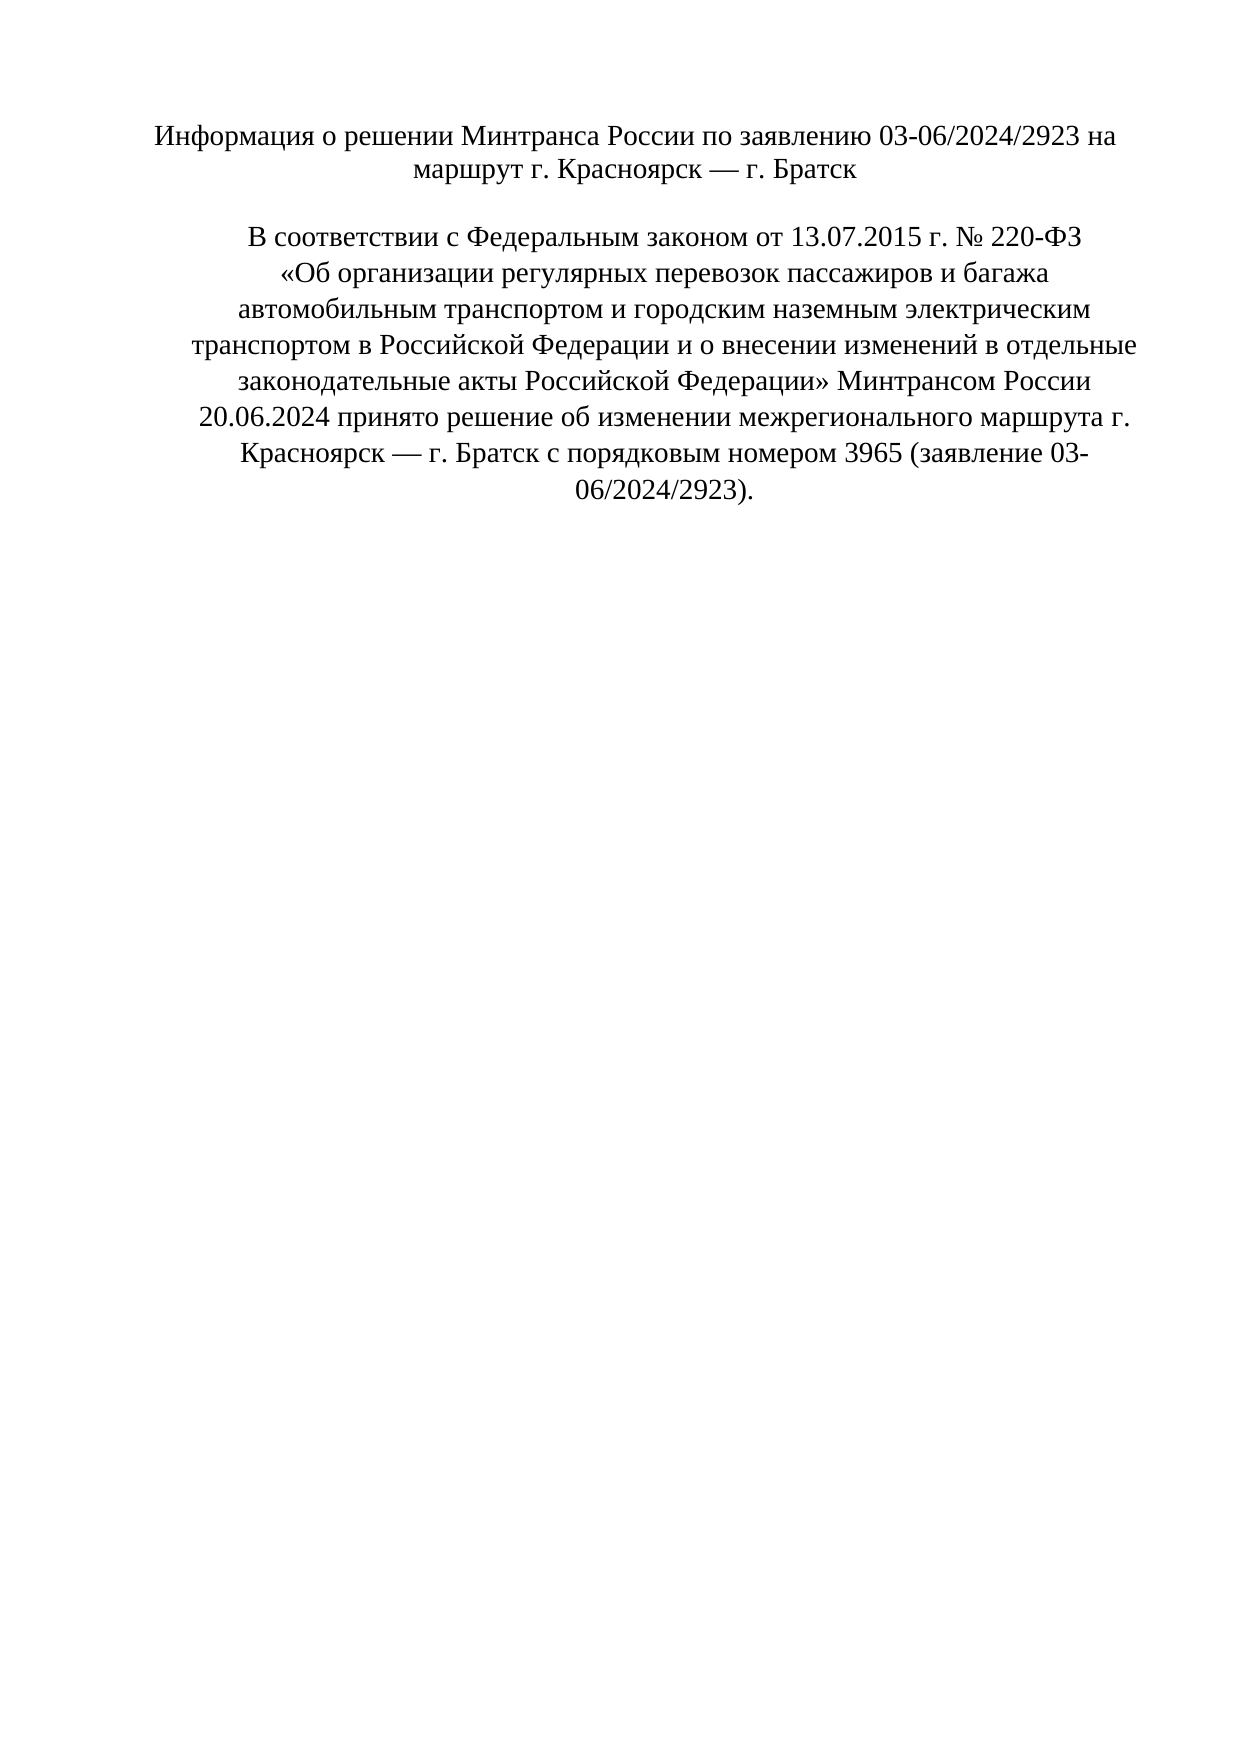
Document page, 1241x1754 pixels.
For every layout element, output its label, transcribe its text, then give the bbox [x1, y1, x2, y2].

text Информация о решении Минтранса России по заявлению 03-06/2024/2923 на маршрут г. Красноярск — г. Братск [118, 118, 1152, 185]
text В соответствии с Федеральным законом от 13.07.2015 г. № 220-ФЗ «Об организации регулярных перевозок пассажиров и багажа автомобильным транспортом и городским наземным электрическим транспортом в Российской Федерации и о внесении изменений в отдельные законодательные акты Российской Федерации» Минтрансом России 20.06.2024 принято решение об изменении межрегионального маршрута г. Красноярск — г. Братск с порядковым номером 3965 (заявление 03-06/2024/2923). [177, 219, 1152, 505]
